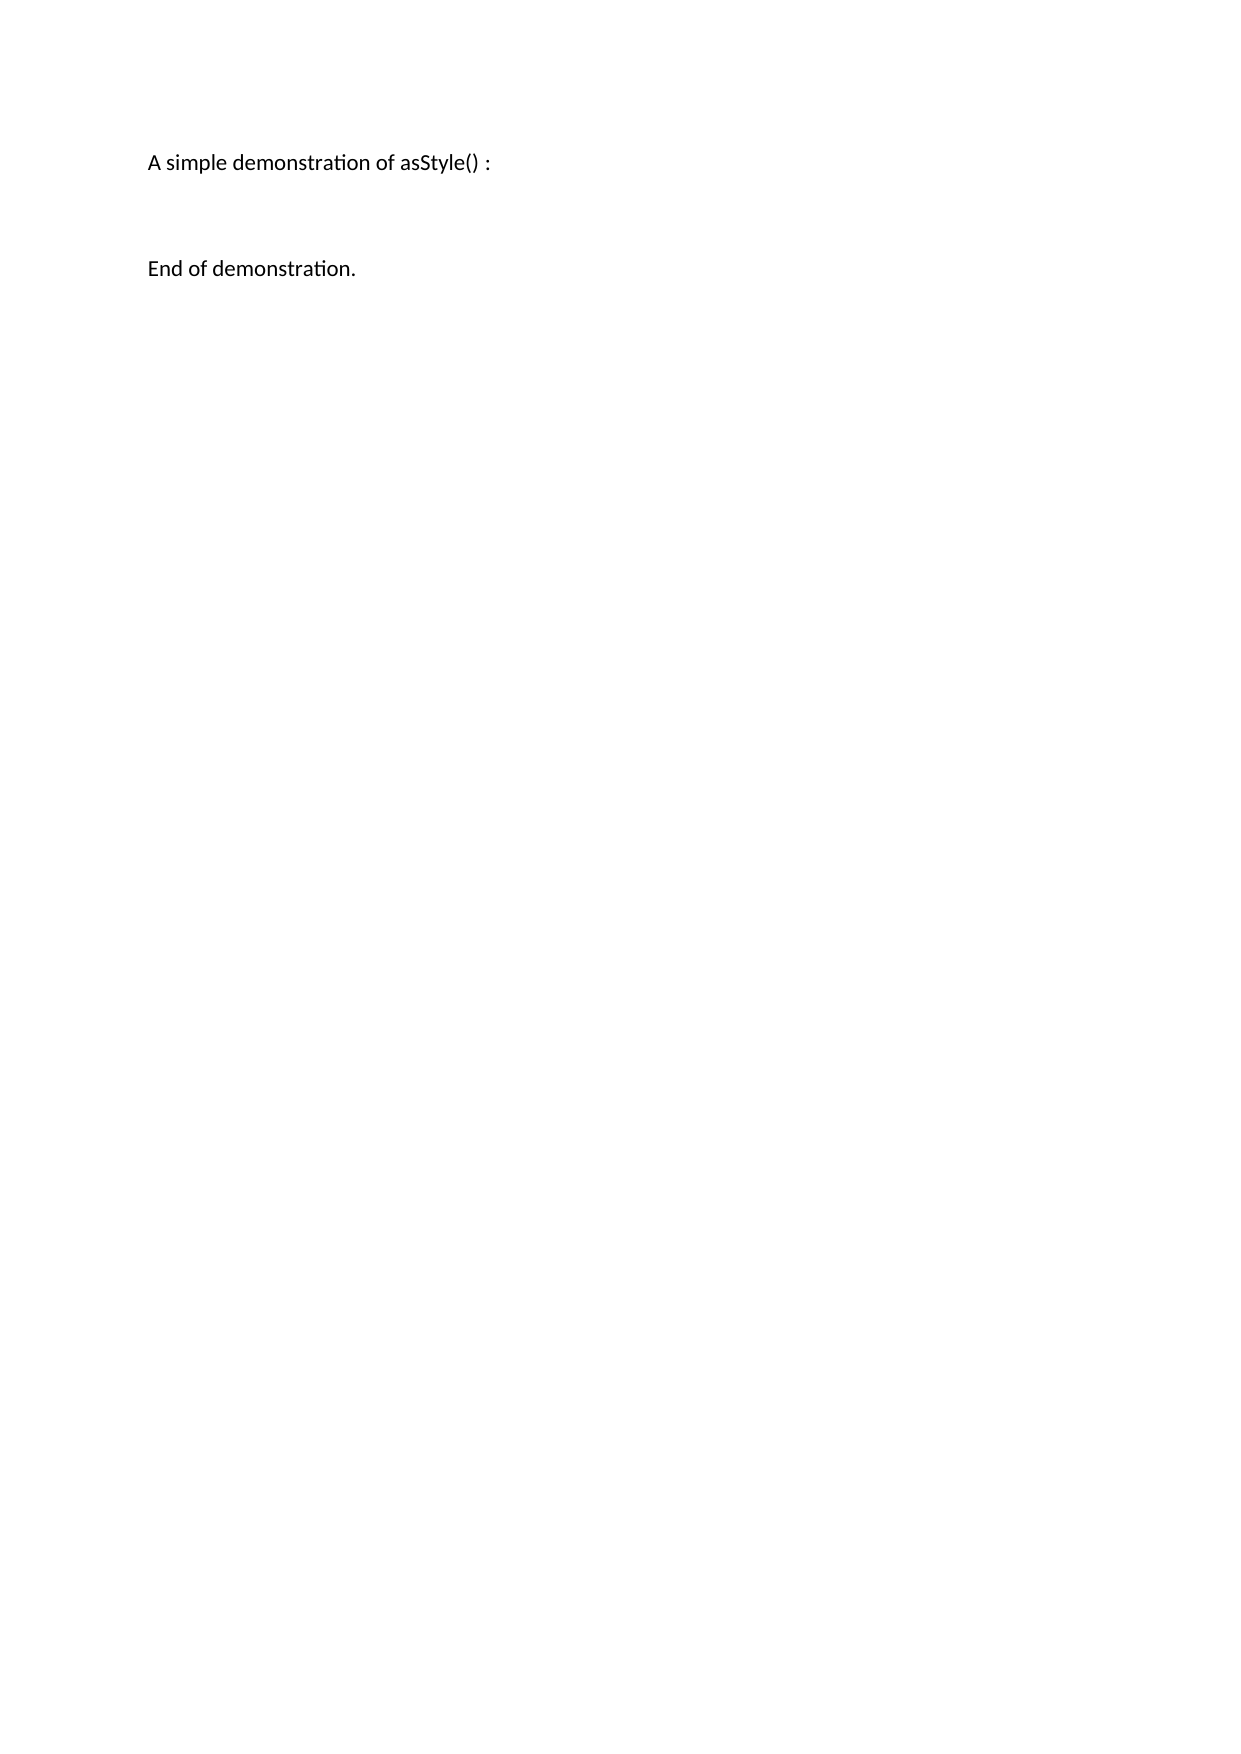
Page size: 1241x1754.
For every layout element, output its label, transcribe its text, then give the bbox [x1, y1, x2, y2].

text A simple demonstration of asStyle() : [148, 148, 1093, 176]
text End of demonstration. [148, 254, 1093, 282]
